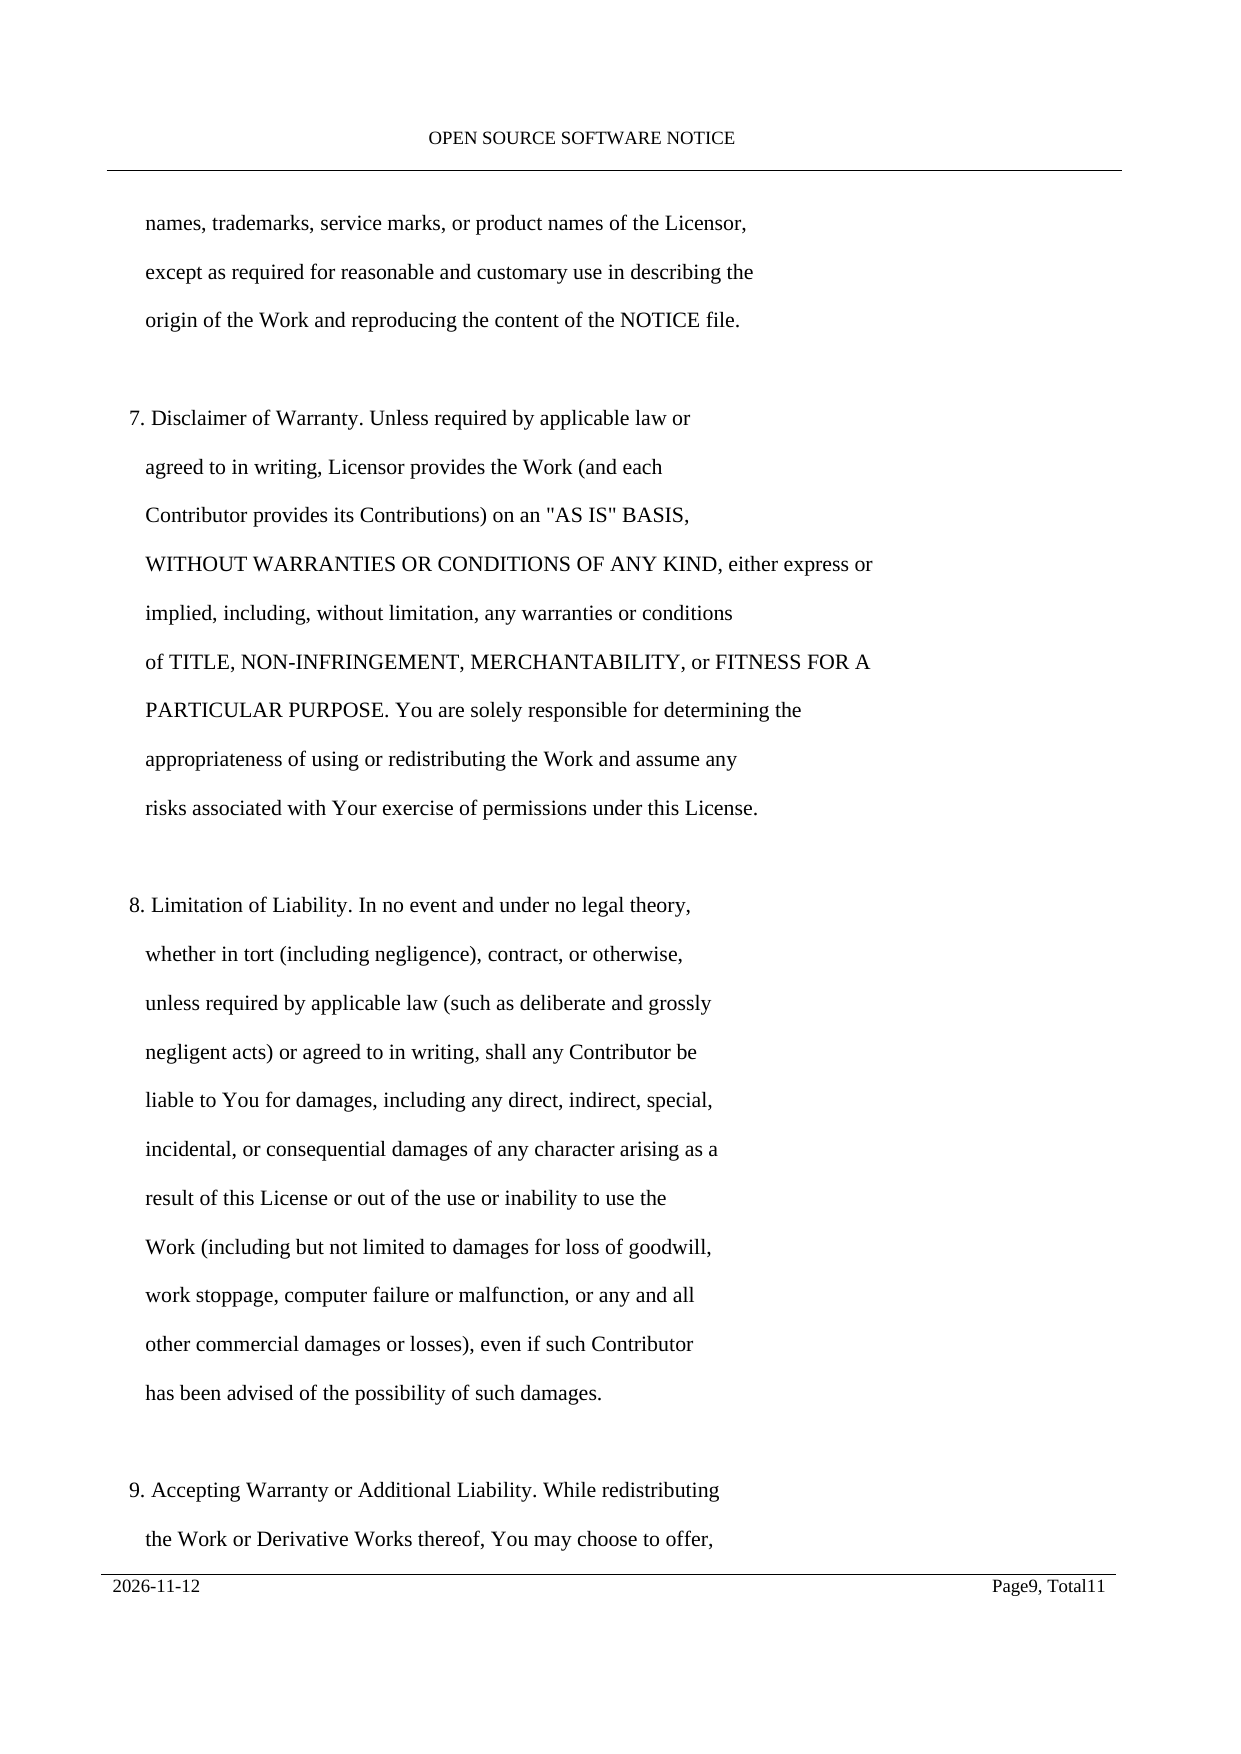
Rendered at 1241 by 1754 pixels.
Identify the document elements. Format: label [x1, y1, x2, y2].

text [112, 206, 1128, 1555]
